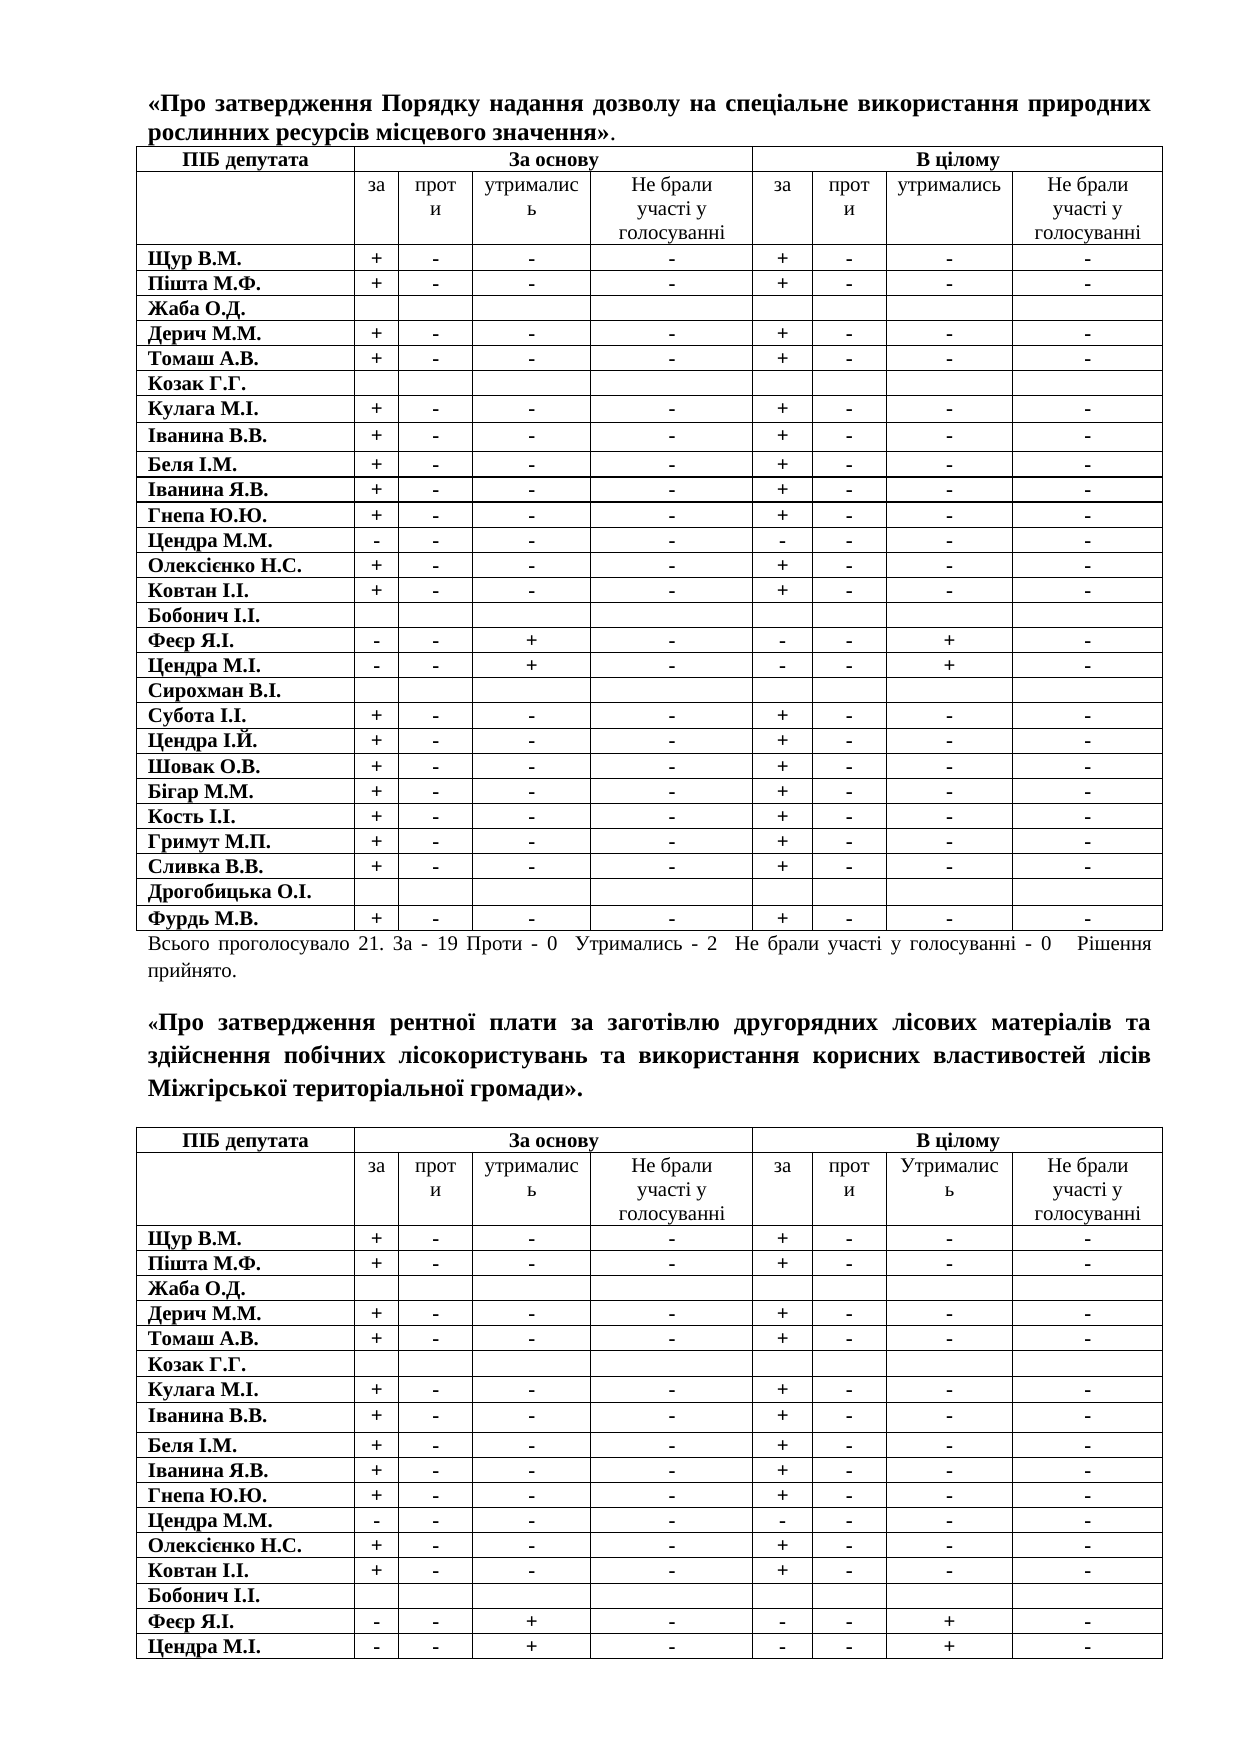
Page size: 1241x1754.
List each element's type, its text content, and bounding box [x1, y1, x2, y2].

table_cell - [1013, 829, 1162, 853]
table_cell - [399, 1533, 472, 1557]
table_cell - [1013, 703, 1162, 727]
table_cell [887, 1276, 1012, 1300]
table_cell - [887, 423, 1012, 451]
table_cell Кулага М.І. [137, 1377, 354, 1402]
table_cell - [753, 1508, 812, 1532]
table_cell [355, 1584, 398, 1607]
table_cell - [1013, 1251, 1162, 1275]
table_cell Не брали участі у голосуванні [1013, 172, 1162, 244]
table_cell - [399, 1403, 472, 1432]
table_cell + [753, 452, 812, 476]
table_cell - [887, 578, 1012, 602]
table_cell [887, 1351, 1012, 1376]
table_cell - [591, 729, 752, 752]
table_cell Кулага М.І. [137, 396, 354, 422]
table_cell Іванина В.В. [137, 1403, 354, 1432]
table_cell Олексієнко Н.С. [137, 1533, 354, 1557]
table_cell Беля І.М. [137, 452, 354, 476]
table_cell - [1013, 1301, 1162, 1325]
table_cell + [355, 553, 398, 577]
table_cell - [399, 396, 472, 422]
table_cell + [753, 578, 812, 602]
table_cell - [591, 423, 752, 451]
table_cell - [355, 1508, 398, 1532]
table_cell Феєр Я.І. [137, 628, 354, 652]
table_cell Цендра М.І. [137, 1634, 354, 1658]
table_cell Іванина В.В. [137, 423, 354, 451]
table_cell - [887, 854, 1012, 878]
table_cell за [355, 1153, 398, 1225]
table_cell - [591, 503, 752, 527]
table_cell - [473, 245, 590, 269]
table_cell Кость І.І. [137, 804, 354, 828]
table_cell - [1013, 528, 1162, 552]
table_cell - [813, 1251, 886, 1275]
table_cell Ковтан І.І. [137, 1558, 354, 1582]
table_cell - [591, 528, 752, 552]
table_cell - [473, 1508, 590, 1532]
table_cell - [473, 1533, 590, 1557]
table_cell - [399, 1226, 472, 1250]
table_cell - [753, 1634, 812, 1658]
table_cell Щур В.М. [137, 1226, 354, 1250]
table_cell за [753, 1153, 812, 1225]
table_cell - [887, 452, 1012, 476]
table_cell Гримут М.П. [137, 829, 354, 853]
table_cell [753, 296, 812, 320]
table_cell - [473, 1483, 590, 1507]
table_cell [137, 1153, 354, 1225]
table_cell + [753, 245, 812, 269]
table_cell + [355, 1403, 398, 1432]
table_cell + [355, 703, 398, 727]
table_cell [591, 1584, 752, 1607]
table_cell Томаш А.В. [137, 346, 354, 370]
text Всього проголосувало 21. За - 19 Проти - 0 Утримались - 2 Не брали участі у голосуванні - 0 Рішення прийнято. [148, 931, 1152, 982]
table_cell - [591, 271, 752, 294]
table_cell [591, 371, 752, 395]
table_cell - [887, 1458, 1012, 1482]
table_cell [137, 172, 354, 244]
table_cell - [473, 829, 590, 853]
table_cell - [473, 1433, 590, 1457]
table_cell - [887, 503, 1012, 527]
table_cell утримались [887, 172, 1012, 244]
table_cell + [753, 478, 812, 501]
table_cell - [813, 1403, 886, 1432]
table_cell проти [399, 1153, 472, 1225]
table_cell + [473, 1609, 590, 1633]
table_cell за [753, 172, 812, 244]
table_cell - [473, 1558, 590, 1582]
table_cell + [753, 321, 812, 345]
table_cell - [813, 779, 886, 803]
table_cell - [399, 779, 472, 803]
table_cell [399, 296, 472, 320]
table_cell - [399, 271, 472, 294]
table_cell - [1013, 578, 1162, 602]
table_cell - [399, 528, 472, 552]
table_cell - [591, 245, 752, 269]
table_header ПІБ депутата [137, 147, 354, 171]
table_cell [399, 1351, 472, 1376]
table_cell - [1013, 478, 1162, 501]
table_cell - [591, 829, 752, 853]
table_cell - [399, 503, 472, 527]
table_cell Беля І.М. [137, 1433, 354, 1457]
table_cell - [887, 829, 1012, 853]
table_cell [473, 371, 590, 395]
table_cell - [473, 478, 590, 501]
table_cell [473, 879, 590, 904]
table_cell - [1013, 1533, 1162, 1557]
table_cell [813, 296, 886, 320]
table_cell [887, 1584, 1012, 1607]
table_cell - [473, 1377, 590, 1402]
table_cell - [399, 1634, 472, 1658]
table_cell - [399, 423, 472, 451]
table_header За основу [355, 1128, 752, 1152]
table_cell + [355, 1558, 398, 1582]
table_cell Субота І.І. [137, 703, 354, 727]
table_cell [355, 1276, 398, 1300]
table_cell - [473, 804, 590, 828]
table_cell Утримались [887, 1153, 1012, 1225]
table_header В цілому [753, 1128, 1162, 1152]
table_cell [399, 1584, 472, 1607]
table_cell Бобонич І.І. [137, 1584, 354, 1607]
table_cell [473, 1276, 590, 1300]
table_cell + [753, 1433, 812, 1457]
table_cell - [399, 346, 472, 370]
table_cell - [887, 1301, 1012, 1325]
table_cell - [887, 703, 1012, 727]
table_cell [887, 296, 1012, 320]
table_cell - [1013, 423, 1162, 451]
table_cell - [1013, 1508, 1162, 1532]
table_cell [591, 603, 752, 627]
table_cell - [813, 754, 886, 778]
table_cell + [753, 1458, 812, 1482]
table_cell - [1013, 1226, 1162, 1250]
table_cell [813, 1276, 886, 1300]
table_cell [473, 1351, 590, 1376]
table_cell - [813, 653, 886, 677]
table_cell - [591, 396, 752, 422]
table_cell - [591, 1483, 752, 1507]
table_cell - [813, 1508, 886, 1532]
table_cell - [399, 478, 472, 501]
table_cell - [813, 1483, 886, 1507]
table_cell - [591, 1533, 752, 1557]
table_cell - [591, 754, 752, 778]
table_cell - [1013, 1609, 1162, 1633]
table_cell - [473, 528, 590, 552]
table_cell [473, 678, 590, 702]
table_cell + [753, 906, 812, 929]
table_cell [355, 678, 398, 702]
table_cell - [473, 271, 590, 294]
table_cell - [813, 1634, 886, 1658]
table_cell - [887, 1251, 1012, 1275]
table_cell - [473, 1226, 590, 1250]
table_cell - [813, 729, 886, 752]
table_cell - [591, 804, 752, 828]
table_cell [1013, 879, 1162, 904]
table_cell - [399, 1326, 472, 1350]
table_cell - [753, 628, 812, 652]
table_cell - [813, 1301, 886, 1325]
table_cell - [753, 653, 812, 677]
table_cell - [813, 553, 886, 577]
table_cell Бігар М.М. [137, 779, 354, 803]
table_cell + [355, 478, 398, 501]
table_cell [887, 879, 1012, 904]
table_cell - [473, 346, 590, 370]
table_cell - [1013, 553, 1162, 577]
table_cell - [399, 1609, 472, 1633]
table_cell - [473, 452, 590, 476]
table_cell - [473, 321, 590, 345]
table_cell - [591, 703, 752, 727]
table_cell - [813, 346, 886, 370]
table_cell - [887, 478, 1012, 501]
table_cell - [1013, 779, 1162, 803]
table_cell - [813, 703, 886, 727]
table_cell - [591, 1508, 752, 1532]
table_cell Не брали участі у голосуванні [591, 172, 752, 244]
table_cell [813, 678, 886, 702]
table_cell - [1013, 346, 1162, 370]
table_cell - [591, 906, 752, 929]
table_cell - [887, 553, 1012, 577]
table_cell - [473, 423, 590, 451]
table_cell - [473, 854, 590, 878]
table_cell - [355, 653, 398, 677]
table_cell + [355, 503, 398, 527]
table_cell + [887, 628, 1012, 652]
table_cell - [887, 1508, 1012, 1532]
table_cell - [399, 729, 472, 752]
table_cell проти [399, 172, 472, 244]
table_cell [355, 1351, 398, 1376]
table_cell - [399, 1483, 472, 1507]
table_cell + [887, 1609, 1012, 1633]
table_cell - [813, 503, 886, 527]
table_cell - [887, 906, 1012, 929]
table_cell - [473, 396, 590, 422]
table_cell + [753, 271, 812, 294]
table_cell + [753, 829, 812, 853]
table_cell + [753, 1403, 812, 1432]
table_cell + [753, 1326, 812, 1350]
table_cell Бобонич І.І. [137, 603, 354, 627]
table_cell [1013, 371, 1162, 395]
table_cell + [753, 423, 812, 451]
table_cell - [887, 779, 1012, 803]
text «Про затвердження Порядку надання дозволу на спеціальне використання природних рослинних ресурсів місцевого значення». [148, 88, 1152, 146]
table_cell [591, 1276, 752, 1300]
table_cell - [813, 1377, 886, 1402]
table_cell - [591, 1609, 752, 1633]
table_cell + [355, 779, 398, 803]
table_cell - [399, 754, 472, 778]
table_cell [1013, 296, 1162, 320]
table_cell - [399, 1558, 472, 1582]
table_cell проти [813, 172, 886, 244]
table_cell Ковтан І.І. [137, 578, 354, 602]
table_cell [355, 603, 398, 627]
table_cell - [591, 452, 752, 476]
table_cell - [399, 1508, 472, 1532]
table_cell - [591, 1433, 752, 1457]
table_header В цілому [753, 147, 1162, 171]
table_cell + [355, 754, 398, 778]
table_cell - [1013, 653, 1162, 677]
table_cell - [813, 906, 886, 929]
table_cell - [887, 396, 1012, 422]
table_cell - [887, 804, 1012, 828]
table_cell + [355, 1301, 398, 1325]
table_cell - [813, 1558, 886, 1582]
table_cell - [399, 628, 472, 652]
table_cell - [1013, 1634, 1162, 1658]
table_cell - [591, 553, 752, 577]
table_cell - [1013, 906, 1162, 929]
table_cell [591, 296, 752, 320]
table_cell - [591, 1251, 752, 1275]
table_cell + [753, 1377, 812, 1402]
table_cell [473, 603, 590, 627]
table_cell + [355, 423, 398, 451]
table_cell - [887, 321, 1012, 345]
table_cell + [473, 628, 590, 652]
table_cell - [887, 1533, 1012, 1557]
table_cell + [355, 1326, 398, 1350]
table_cell [399, 879, 472, 904]
table_cell [1013, 678, 1162, 702]
table_cell утримались [473, 172, 590, 244]
table_cell + [473, 653, 590, 677]
table_cell - [753, 1609, 812, 1633]
table_cell - [355, 628, 398, 652]
table_cell - [887, 1326, 1012, 1350]
table_cell + [355, 271, 398, 294]
table_cell + [887, 1634, 1012, 1658]
table_cell [813, 371, 886, 395]
table_cell - [473, 779, 590, 803]
table_cell Іванина Я.В. [137, 478, 354, 501]
table_cell [753, 1584, 812, 1607]
table_cell - [887, 528, 1012, 552]
table_cell - [591, 1326, 752, 1350]
table_cell [1013, 603, 1162, 627]
table_cell [399, 603, 472, 627]
table_cell - [887, 754, 1012, 778]
text «Про затвердження рентної плати за заготівлю другорядних лісових матеріалів та здійснення побічних лісокористувань та використання корисних властивостей лісів Міжгірської територіальної громади». [148, 1007, 1152, 1101]
table_cell + [355, 1533, 398, 1557]
table_cell - [473, 754, 590, 778]
table_cell - [591, 1301, 752, 1325]
table_cell - [813, 1458, 886, 1482]
table_cell - [355, 1634, 398, 1658]
table_cell проти [813, 1153, 886, 1225]
table_cell [813, 603, 886, 627]
table_cell - [813, 423, 886, 451]
table_cell Цендра І.Й. [137, 729, 354, 752]
table_cell [473, 1584, 590, 1607]
table_cell [355, 296, 398, 320]
table_cell + [355, 245, 398, 269]
table_cell + [753, 754, 812, 778]
table_cell Щур В.М. [137, 245, 354, 269]
table_cell - [813, 578, 886, 602]
table_cell Сирохман В.І. [137, 678, 354, 702]
table_cell [753, 1276, 812, 1300]
table_cell - [813, 829, 886, 853]
table_cell - [1013, 729, 1162, 752]
table_cell [753, 603, 812, 627]
table_cell - [591, 1226, 752, 1250]
table_cell + [753, 1251, 812, 1275]
table_cell - [1013, 1433, 1162, 1457]
table_cell + [355, 346, 398, 370]
table_cell - [1013, 804, 1162, 828]
table_cell Жаба О.Д. [137, 1276, 354, 1300]
table_cell - [813, 452, 886, 476]
table_cell - [813, 1609, 886, 1633]
table_cell - [1013, 1326, 1162, 1350]
table_cell - [813, 1226, 886, 1250]
table_cell - [473, 1301, 590, 1325]
table_cell Гнепа Ю.Ю. [137, 1483, 354, 1507]
table_cell - [1013, 854, 1162, 878]
table_cell - [1013, 1377, 1162, 1402]
table_cell - [399, 703, 472, 727]
table_cell Цендра М.М. [137, 1508, 354, 1532]
table_cell + [355, 1483, 398, 1507]
table_cell - [399, 1301, 472, 1325]
table_cell + [355, 804, 398, 828]
table_cell - [813, 628, 886, 652]
table_cell Шовак О.В. [137, 754, 354, 778]
table_cell + [753, 779, 812, 803]
table_cell + [753, 703, 812, 727]
table_cell + [753, 503, 812, 527]
table_cell - [753, 528, 812, 552]
table_cell - [887, 346, 1012, 370]
table_cell - [1013, 1558, 1162, 1582]
table_cell [399, 371, 472, 395]
table_cell Фурдь М.В. [137, 906, 354, 929]
table_cell - [591, 1558, 752, 1582]
table_cell - [355, 1609, 398, 1633]
table_cell - [887, 1483, 1012, 1507]
table_cell + [355, 729, 398, 752]
table_cell - [591, 1458, 752, 1482]
table_cell [591, 678, 752, 702]
table_cell - [813, 396, 886, 422]
table_cell + [753, 854, 812, 878]
table_cell + [355, 1458, 398, 1482]
table_cell - [887, 245, 1012, 269]
table_cell Не брали участі у голосуванні [591, 1153, 752, 1225]
table_cell - [813, 804, 886, 828]
table_cell - [591, 478, 752, 501]
table_cell [887, 678, 1012, 702]
table_cell Сливка В.В. [137, 854, 354, 878]
table_cell Дерич М.М. [137, 321, 354, 345]
table_cell + [887, 653, 1012, 677]
table_cell - [473, 553, 590, 577]
table_cell - [591, 779, 752, 803]
table_cell - [399, 906, 472, 929]
table_cell - [1013, 503, 1162, 527]
table_cell Феєр Я.І. [137, 1609, 354, 1633]
table_cell + [355, 321, 398, 345]
table_cell [753, 879, 812, 904]
table_cell [1013, 1584, 1162, 1607]
table_cell - [1013, 1483, 1162, 1507]
table_cell - [1013, 1403, 1162, 1432]
table_cell + [355, 1377, 398, 1402]
table_cell - [1013, 245, 1162, 269]
table_cell Пішта М.Ф. [137, 1251, 354, 1275]
table_cell + [753, 1533, 812, 1557]
table_cell + [753, 1483, 812, 1507]
table_cell + [753, 804, 812, 828]
table_cell - [1013, 1458, 1162, 1482]
table_cell [753, 678, 812, 702]
table_cell Дерич М.М. [137, 1301, 354, 1325]
table_cell [399, 1276, 472, 1300]
table_cell [355, 371, 398, 395]
table_cell - [399, 804, 472, 828]
table_cell [1013, 1351, 1162, 1376]
table_cell [753, 371, 812, 395]
table_cell - [887, 1558, 1012, 1582]
table_cell - [1013, 396, 1162, 422]
table_cell за [355, 172, 398, 244]
table_cell - [399, 553, 472, 577]
table_cell - [591, 1403, 752, 1432]
table_cell - [813, 528, 886, 552]
table_cell Козак Г.Г. [137, 1351, 354, 1376]
table_cell - [1013, 452, 1162, 476]
table_cell - [591, 854, 752, 878]
table_cell - [813, 1326, 886, 1350]
table_cell - [887, 1433, 1012, 1457]
table_cell + [753, 1301, 812, 1325]
table_cell [813, 1584, 886, 1607]
table_cell + [355, 1433, 398, 1457]
table_cell - [1013, 321, 1162, 345]
table_cell - [591, 1377, 752, 1402]
table_cell - [887, 1377, 1012, 1402]
table_cell [399, 678, 472, 702]
table_cell [591, 879, 752, 904]
table_cell - [887, 729, 1012, 752]
table_cell - [399, 1251, 472, 1275]
table_cell Томаш А.В. [137, 1326, 354, 1350]
table_cell - [1013, 628, 1162, 652]
table_cell - [813, 1433, 886, 1457]
table_cell [887, 603, 1012, 627]
table_cell - [887, 1403, 1012, 1432]
table_cell - [591, 1634, 752, 1658]
table_cell - [813, 854, 886, 878]
table_cell - [399, 1458, 472, 1482]
table_cell - [399, 1377, 472, 1402]
table_cell + [753, 1558, 812, 1582]
table_cell - [1013, 754, 1162, 778]
table_cell - [591, 628, 752, 652]
table_cell [355, 879, 398, 904]
table_cell Пішта М.Ф. [137, 271, 354, 294]
table_cell - [399, 653, 472, 677]
table_cell - [473, 1403, 590, 1432]
table_cell [813, 1351, 886, 1376]
table_cell - [473, 1458, 590, 1482]
table_cell + [355, 452, 398, 476]
table_cell [753, 1351, 812, 1376]
table_cell + [753, 553, 812, 577]
table_cell - [399, 1433, 472, 1457]
table_cell - [473, 729, 590, 752]
table_cell - [399, 321, 472, 345]
table_cell Цендра М.І. [137, 653, 354, 677]
table_cell - [591, 653, 752, 677]
table_cell + [355, 906, 398, 929]
table_cell - [399, 829, 472, 853]
table_cell Не брали участі у голосуванні [1013, 1153, 1162, 1225]
table_cell + [753, 346, 812, 370]
table_cell - [399, 452, 472, 476]
table_cell - [813, 271, 886, 294]
table_header За основу [355, 147, 752, 171]
table_cell - [591, 346, 752, 370]
table_cell - [813, 478, 886, 501]
table_cell Козак Г.Г. [137, 371, 354, 395]
table_cell - [813, 321, 886, 345]
table_cell - [473, 1251, 590, 1275]
table_cell + [753, 729, 812, 752]
table_cell + [753, 396, 812, 422]
table_cell Жаба О.Д. [137, 296, 354, 320]
table_cell - [887, 271, 1012, 294]
table_cell Олексієнко Н.С. [137, 553, 354, 577]
table_cell + [355, 578, 398, 602]
table_cell - [473, 503, 590, 527]
table_cell - [591, 578, 752, 602]
table_cell + [355, 1251, 398, 1275]
table_cell - [473, 1326, 590, 1350]
table_cell - [887, 1226, 1012, 1250]
table_cell Цендра М.М. [137, 528, 354, 552]
table_cell - [399, 854, 472, 878]
table_cell [473, 296, 590, 320]
table_cell - [1013, 271, 1162, 294]
table_cell - [813, 245, 886, 269]
table_cell [813, 879, 886, 904]
table_cell [887, 371, 1012, 395]
table_cell Дрогобицька О.І. [137, 879, 354, 904]
table_cell + [355, 1226, 398, 1250]
table_cell - [399, 245, 472, 269]
table_cell + [355, 829, 398, 853]
table_cell - [591, 321, 752, 345]
table_header ПІБ депутата [137, 1128, 354, 1152]
table_cell - [399, 578, 472, 602]
table_cell утримались [473, 1153, 590, 1225]
table_cell + [355, 396, 398, 422]
table_cell + [355, 854, 398, 878]
table_cell Іванина Я.В. [137, 1458, 354, 1482]
table_cell [591, 1351, 752, 1376]
table_cell Гнепа Ю.Ю. [137, 503, 354, 527]
table_cell + [473, 1634, 590, 1658]
table_cell - [813, 1533, 886, 1557]
table_cell - [473, 703, 590, 727]
table_cell [1013, 1276, 1162, 1300]
table_cell - [473, 578, 590, 602]
table_cell - [355, 528, 398, 552]
table_cell + [753, 1226, 812, 1250]
table_cell - [473, 906, 590, 929]
